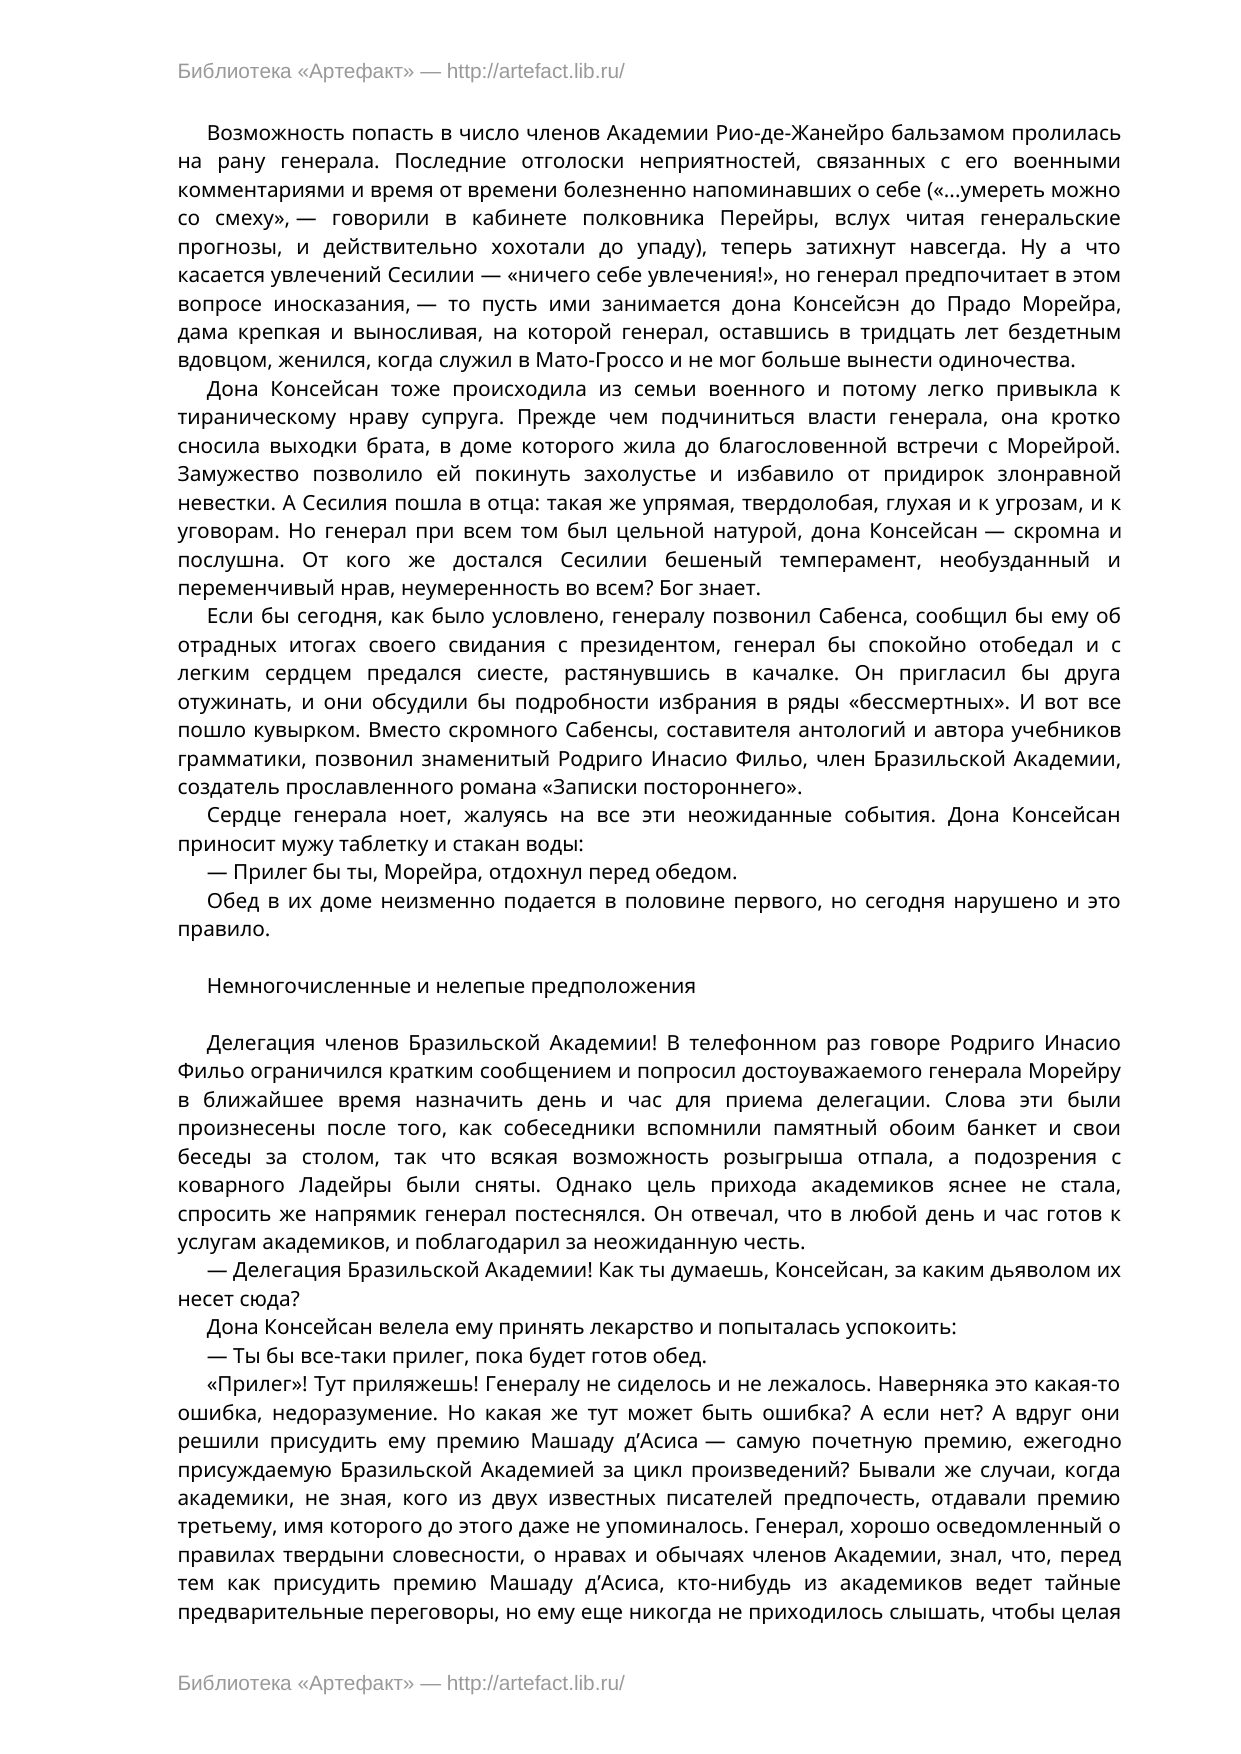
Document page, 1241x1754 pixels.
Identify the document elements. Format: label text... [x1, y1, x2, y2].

text Дона Консейсан велела ему принять лекарство и попыталась успокоить: [177, 1312, 1122, 1341]
text — Ты бы все-таки прилег, пока будет готов обед. [177, 1341, 1122, 1369]
text Если бы сегодня, как было условлено, генералу позвонил Сабенса, сообщил бы ему об отрадных итогах своего свидания с президентом, генерал бы спокойно отобедал и с легким сердцем предался сиесте, растянувшись в качалке. Он пригласил бы друга отужинать, и они обсудили бы подробности избрания в ряды «бессмертных». И вот все пошло кувырком. Вместо скромного Сабенсы, составителя антологий и автора учебников грамматики, позвонил знаменитый Родриго Инасио Фильо, член Бразильской Академии, создатель прославленного романа «Записки постороннего». [177, 602, 1122, 801]
text Возможность попасть в число членов Академии Рио-де-Жанейро бальзамом пролилась на рану генерала. Последние отголоски неприятностей, связанных с его военными комментариями и время от времени болезненно напоминавших о себе («...умереть можно со смеху», — говорили в кабинете полковника Перейры, вслух читая генеральские прогнозы, и действительно хохотали до упаду), теперь затихнут навсегда. Ну а что касается увлечений Сесилии — «ничего себе увлечения!», но генерал предпочитает в этом вопросе иносказания, — то пусть ими занимается дона Консейсэн до Прадо Морейра, дама крепкая и выносливая, на которой генерал, оставшись в тридцать лет бездетным вдовцом, женился, когда служил в Мато-Гроссо и не мог больше вынести одиночества. [177, 118, 1122, 374]
text Обед в их доме неизменно подается в половине первого, но сегодня нарушено и это правило. [177, 886, 1122, 943]
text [177, 1369, 1122, 1625]
text — Прилег бы ты, Морейра, отдохнул перед обедом. [177, 857, 1122, 886]
text Сердце генерала ноет, жалуясь на все эти неожиданные события. Дона Консейсан приносит мужу таблетку и стакан воды: [177, 801, 1122, 857]
text Дона Консейсан тоже происходила из семьи военного и потому легко привыкла к тираническому нраву супруга. Прежде чем подчиниться власти генерала, она кротко сносила выходки брата, в доме которого жила до благословенной встречи с Морейрой. Замужество позволило ей покинуть захолустье и избавило от придирок злонравной невестки. А Сесилия пошла в отца: такая же упрямая, твердолобая, глухая и к угрозам, и к уговорам. Но генерал при всем том был цельной натурой, дона Консейсан — скромна и послушна. От кого же достался Сесилии бешеный темперамент, необузданный и переменчивый нрав, неумеренность во всем? Бог знает. [177, 374, 1122, 602]
text — Делегация Бразильской Академии! Как ты думаешь, Консейсан, за каким дьяволом их несет сюда? [177, 1256, 1122, 1312]
subtitle Немногочисленные и нелепые предположения [177, 971, 1122, 1000]
text Делегация членов Бразильской Академии! В телефонном раз говоре Родриго Инасио Фильо ограничился кратким сообщением и попросил достоуважаемого генерала Морейру в ближайшее время назначить день и час для приема делегации. Слова эти были произнесены после того, как собеседники вспомнили памятный обоим банкет и свои беседы за столом, так что всякая возможность розыгрыша отпала, а подозрения с коварного Ладейры были сняты. Однако цель прихода академиков яснее не стала, спросить же напрямик генерал постеснялся. Он отвечал, что в любой день и час готов к услугам академиков, и поблагодарил за неожиданную честь. [177, 1028, 1122, 1256]
